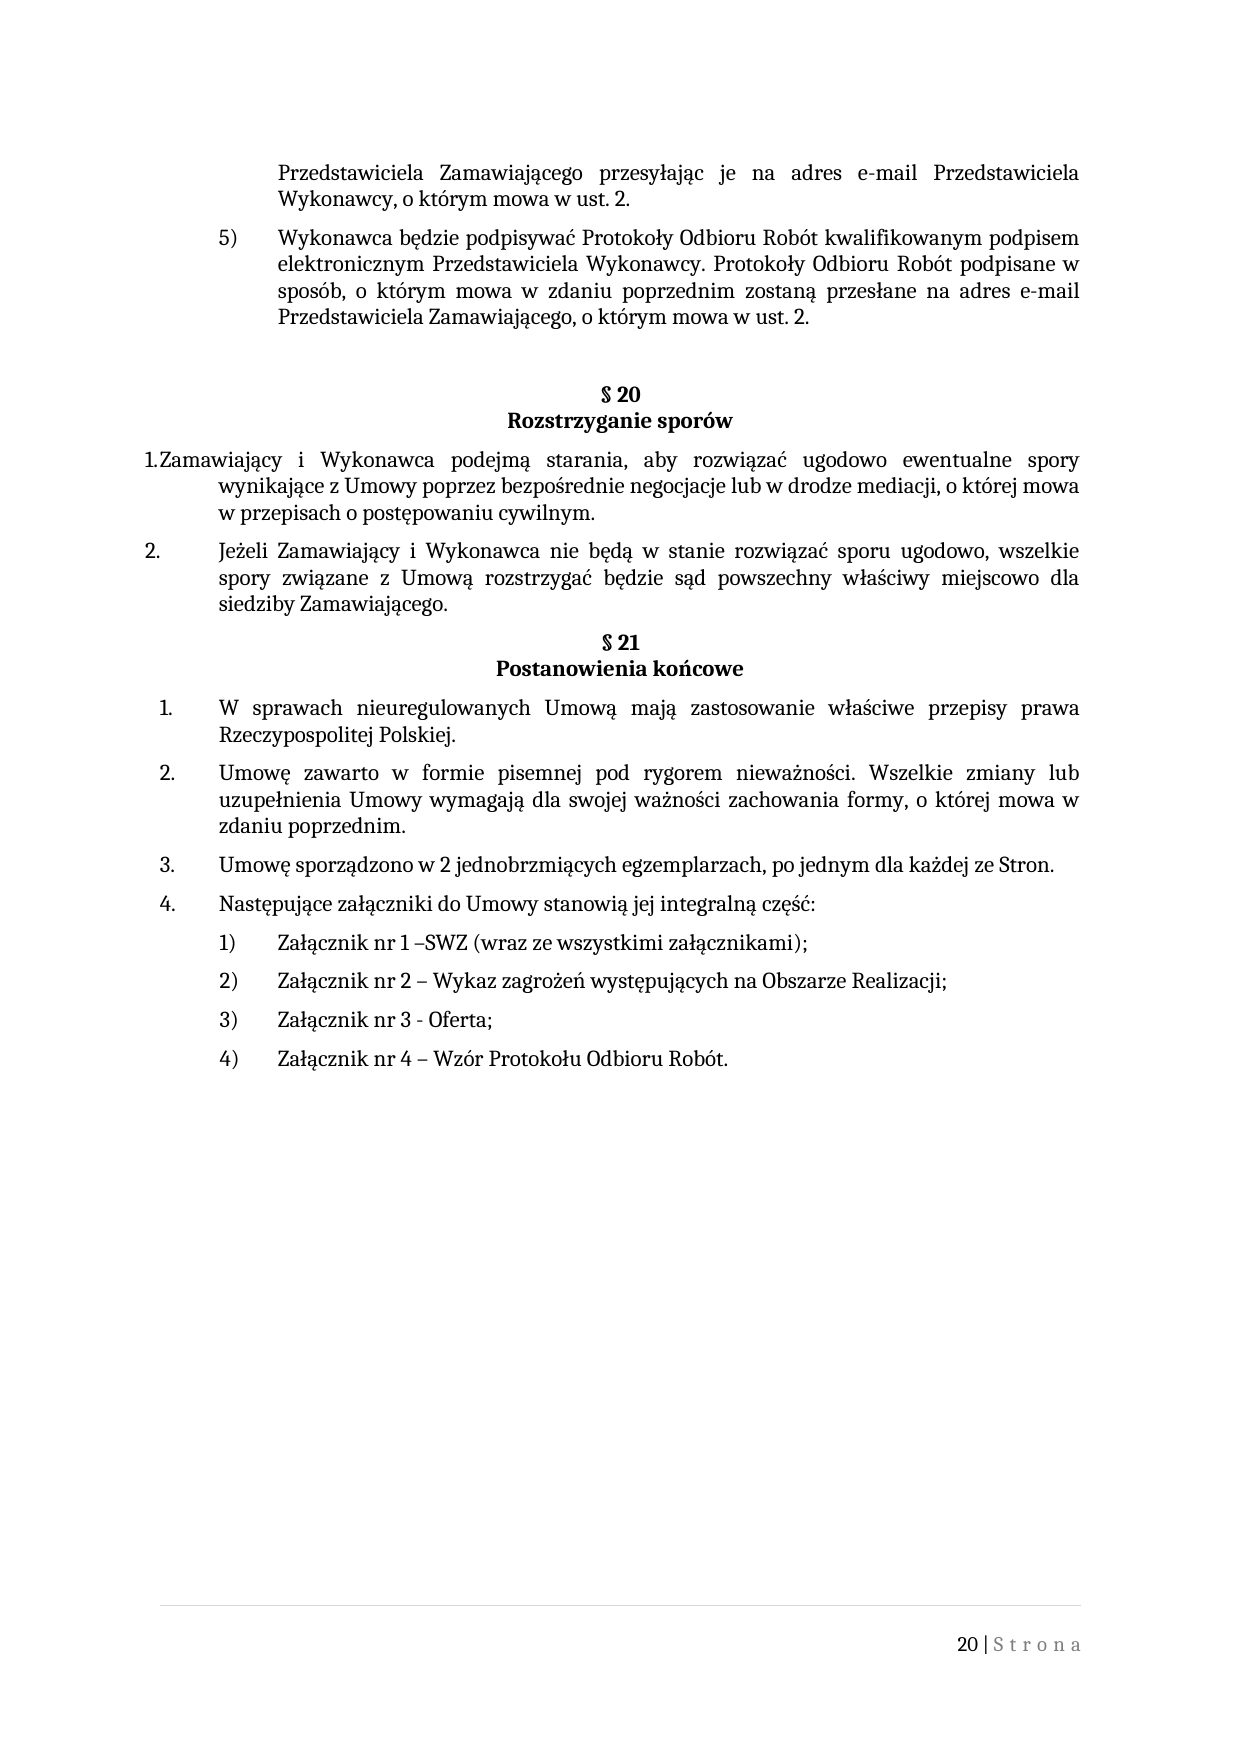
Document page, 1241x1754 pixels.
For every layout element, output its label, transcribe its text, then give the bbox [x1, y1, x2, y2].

list Zamawiający i Wykonawca podejmą starania, aby rozwiązać ugodowo ewentualne spory wynikające z Umowy poprzez bezpośrednie negocjacje lub w drodze mediacji, o której mowa w przepisach o postępowaniu cywilnym. [145, 447, 1081, 526]
list Następujące załączniki do Umowy stanowią jej integralną część: [159, 891, 1081, 917]
list Załącznik nr 2 – Wykaz zagrożeń występujących na Obszarze Realizacji; [219, 968, 1081, 995]
list Jeżeli Zamawiający i Wykonawca nie będą w stanie rozwiązać sporu ugodowo, wszelkie spory związane z Umową rozstrzygać będzie sąd powszechny właściwy miejscowo dla siedziby Zamawiającego. [145, 538, 1081, 617]
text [218, 159, 1081, 212]
text § 20 Rozstrzyganie sporów [159, 381, 1081, 434]
list W sprawach nieuregulowanych Umową mają zastosowanie właściwe przepisy prawa Rzeczypospolitej Polskiej. [159, 695, 1081, 748]
list Umowę zawarto w formie pisemnej pod rygorem nieważności. Wszelkie zmiany lub uzupełnienia Umowy wymagają dla swojej ważności zachowania formy, o której mowa w zdaniu poprzednim. [159, 760, 1081, 839]
list Umowę sporządzono w 2 jednobrzmiących egzemplarzach, po jednym dla każdej ze Stron. [159, 852, 1081, 878]
text § 21 Postanowienia końcowe [159, 630, 1081, 682]
list Załącznik nr 4 – Wzór Protokołu Odbioru Robót. [219, 1046, 1081, 1072]
list Załącznik nr 3 - Oferta; [219, 1007, 1081, 1033]
list Załącznik nr 1 –SWZ (wraz ze wszystkimi załącznikami); [219, 929, 1081, 956]
text 5) Wykonawca będzie podpisywać Protokoły Odbioru Robót kwalifikowanym podpisem elektronicznym Przedstawiciela Wykonawcy. Protokoły Odbioru Robót podpisane w sposób, o którym mowa w zdaniu poprzednim zostaną przesłane na adres e-mail Przedstawiciela Zamawiającego, o którym mowa w ust. 2. [218, 225, 1081, 330]
